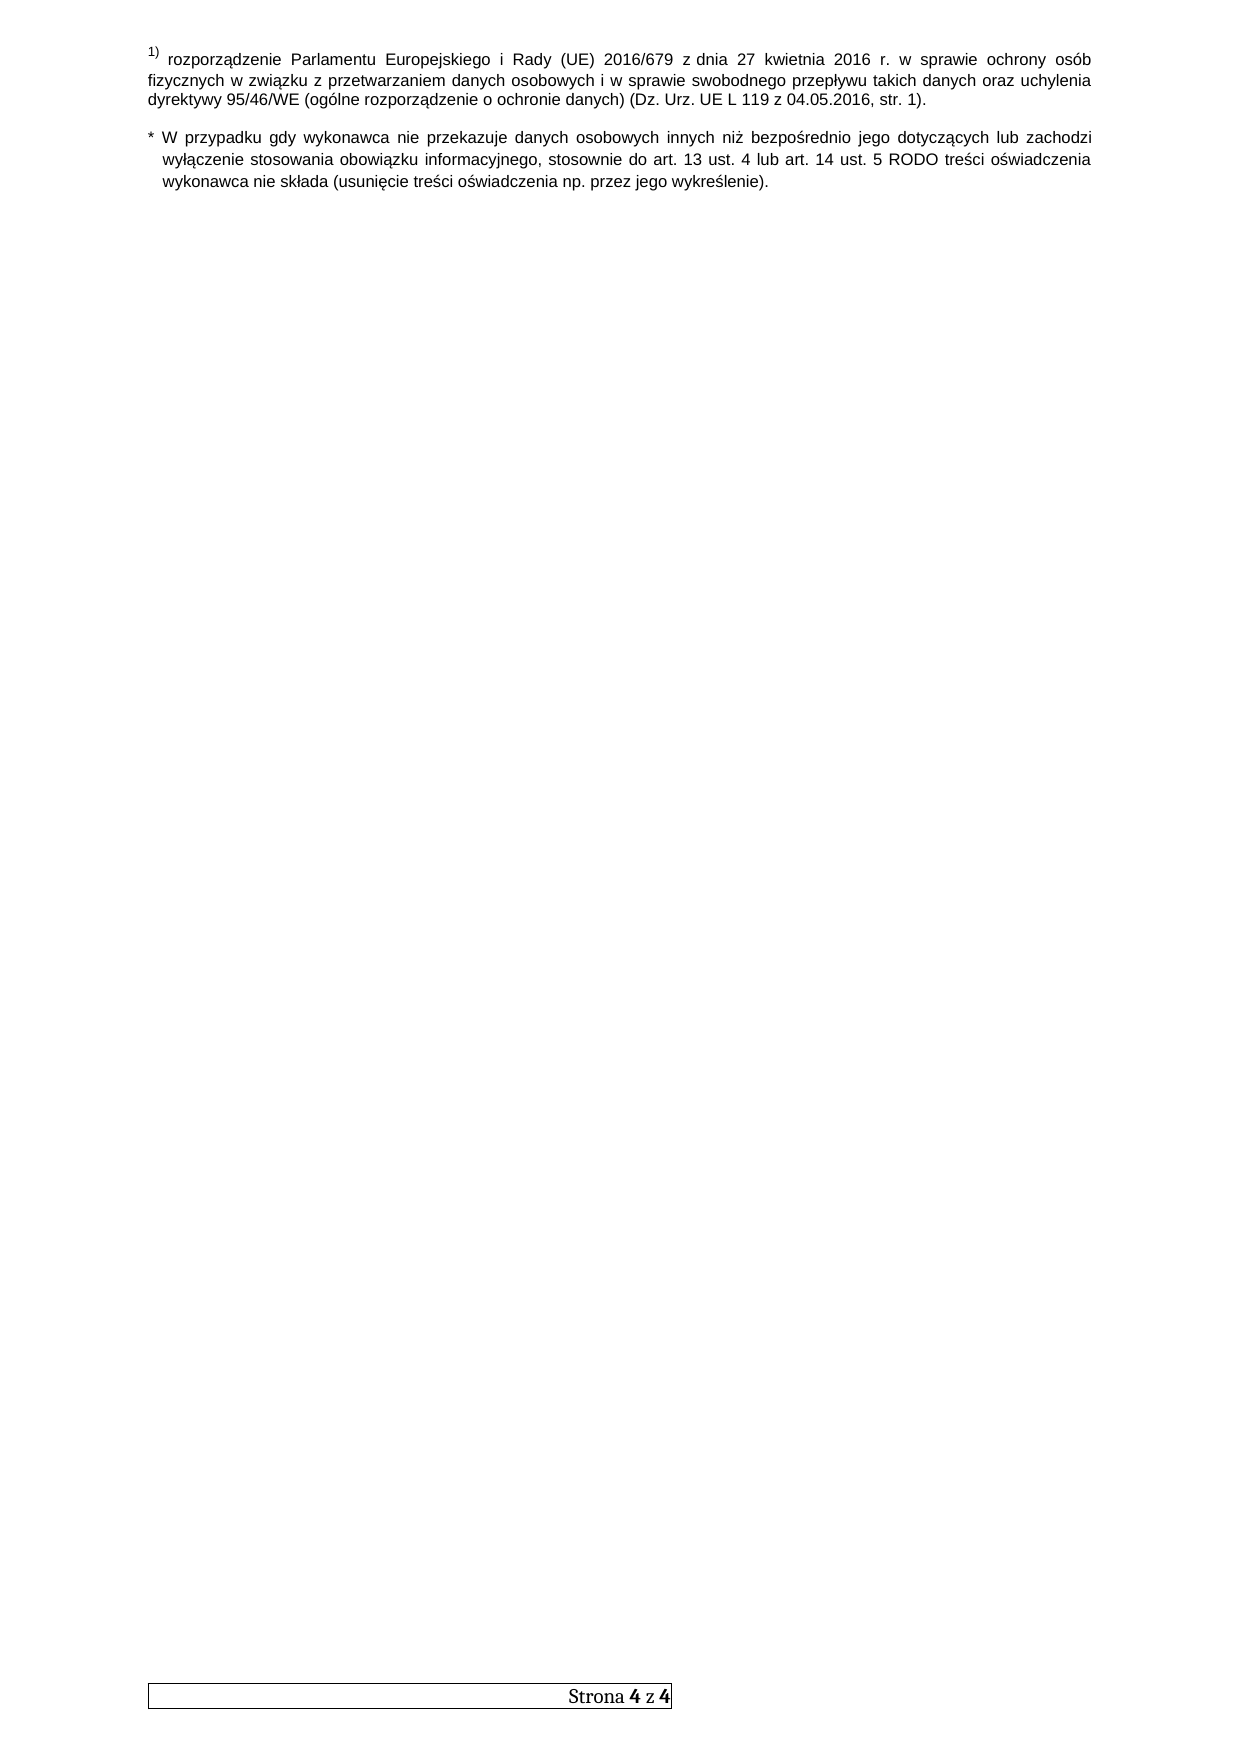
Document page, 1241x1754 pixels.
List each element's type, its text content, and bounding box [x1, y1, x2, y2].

text * W przypadku gdy wykonawca nie przekazuje danych osobowych innych niż bezpośrednio jego dotyczących lub zachodzi wyłączenie stosowania obowiązku informacyjnego, stosownie do art. 13 ust. 4 lub art. 14 ust. 5 RODO treści oświadczenia wykonawca nie składa (usunięcie treści oświadczenia np. przez jego wykreślenie). [148, 128, 1092, 191]
text 1) rozporządzenie Parlamentu Europejskiego i Rady (UE) 2016/679 z dnia 27 kwietnia 2016 r. w sprawie ochrony osób fizycznych w związku z przetwarzaniem danych osobowych i w sprawie swobodnego przepływu takich danych oraz uchylenia dyrektywy 95/46/WE (ogólne rozporządzenie o ochronie danych) (Dz. Urz. UE L 119 z 04.05.2016, str. 1). [148, 44, 1092, 109]
